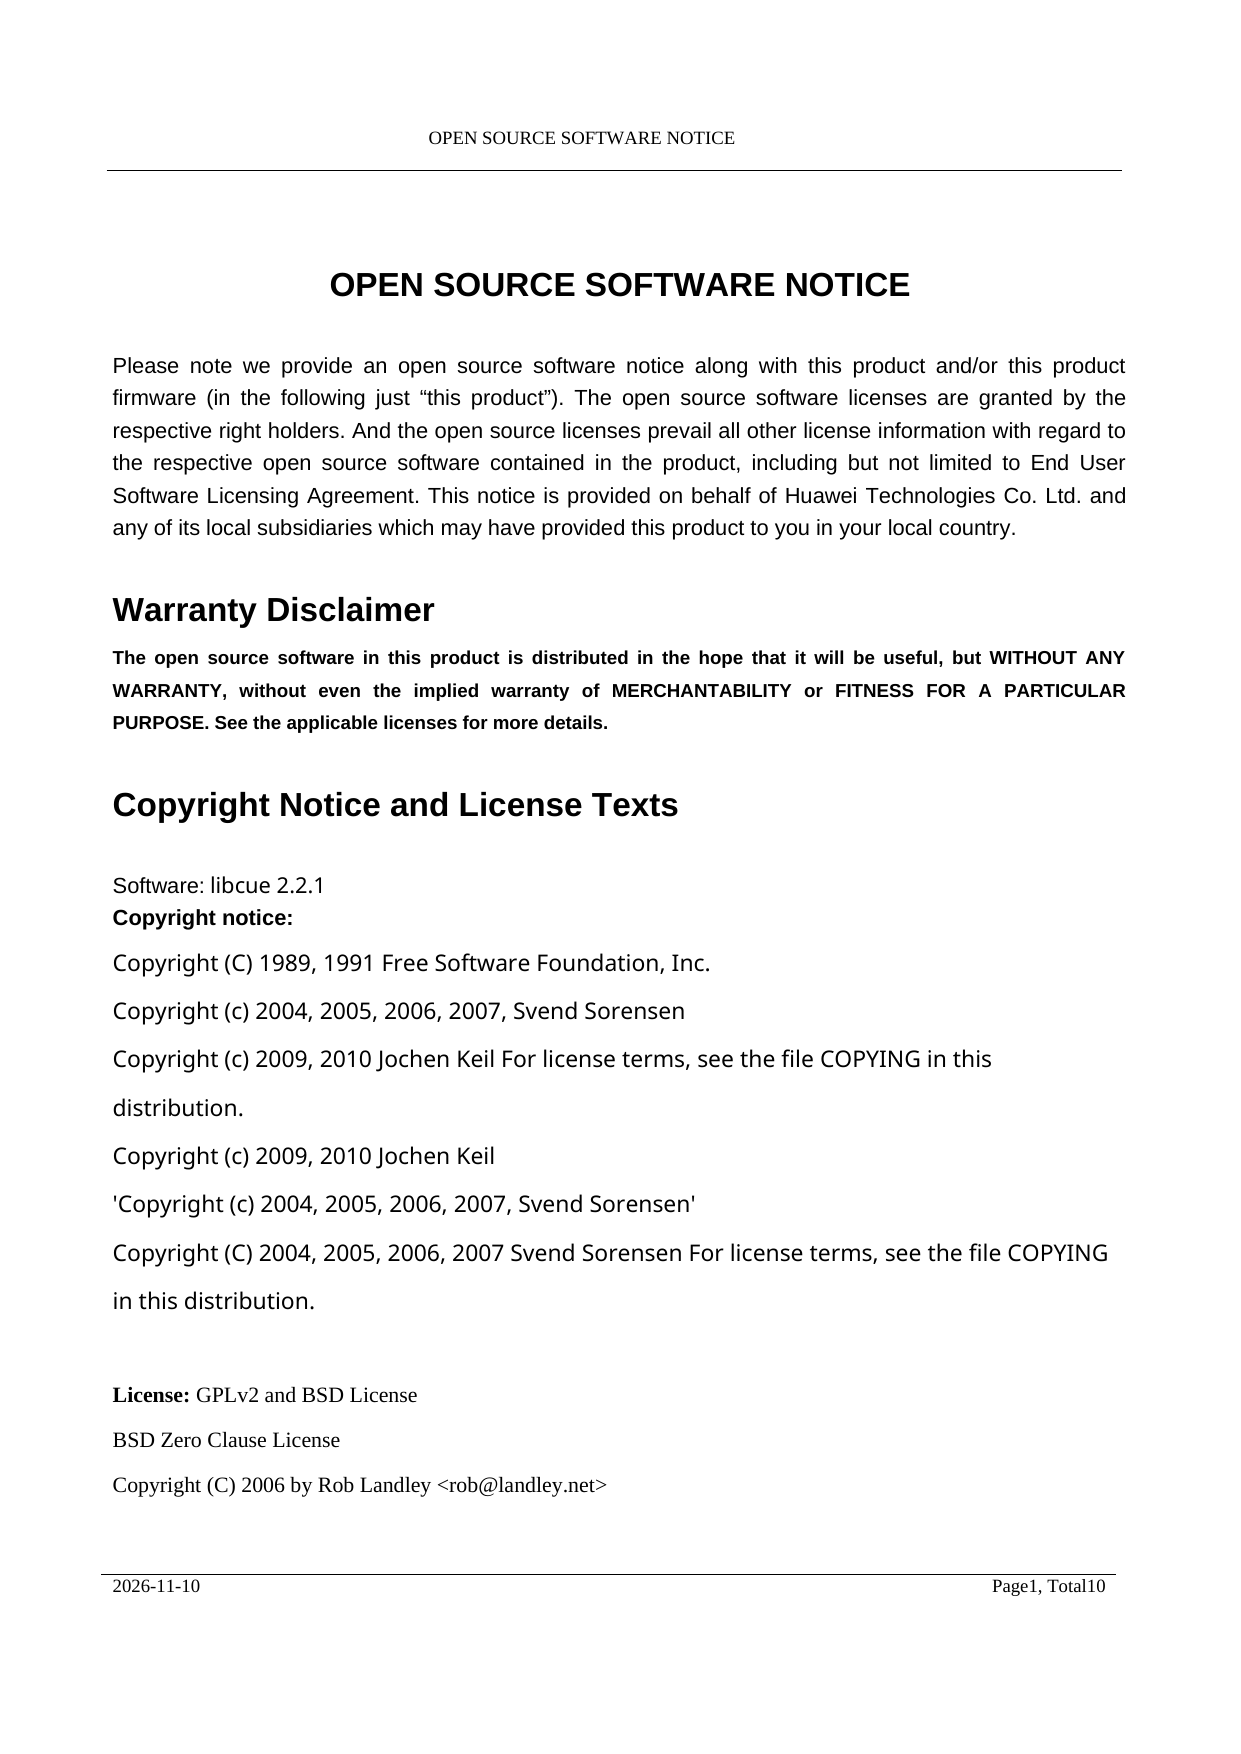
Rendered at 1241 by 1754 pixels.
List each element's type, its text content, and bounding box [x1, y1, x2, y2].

text OPEN SOURCE SOFTWARE NOTICE [112, 251, 1128, 316]
text Copyright notice: [112, 901, 1128, 934]
text Copyright (c) 2009, 2010 Jochen Keil [112, 1140, 1128, 1172]
text Copyright (C) 2006 by Rob Landley <rob@landley.net> [112, 1468, 1128, 1501]
text License: GPLv2 and BSD License [112, 1378, 1128, 1410]
text Copyright (c) 2004, 2005, 2006, 2007, Svend Sorensen [112, 995, 1128, 1027]
text Warranty Disclaimer [112, 576, 1128, 641]
text Please note we provide an open source software notice along with this product and/or this product firmware (in the following just “this product”). The open source software licenses are granted by the respective right holders. And the open source licenses prevail all other license information with regard to the respective open source software contained in the product, including but not limited to End User Software Licensing Agreement. This notice is provided on behalf of Huawei Technologies Co. Ltd. and any of its local subsidiaries which may have provided this product to you in your local country. [112, 349, 1128, 544]
text Copyright Notice and License Texts [112, 771, 1128, 836]
text The open source software in this product is distributed in the hope that it will be useful, but WITHOUT ANY WARRANTY, without even the implied warranty of MERCHANTABILITY or FITNESS FOR A PARTICULAR PURPOSE. See the applicable licenses for more details. [112, 641, 1128, 739]
text Software: libcue 2.2.1 [112, 869, 1128, 901]
text Copyright (c) 2009, 2010 Jochen Keil For license terms, see the file COPYING in this distribution. [112, 1043, 1128, 1124]
text Copyright (C) 2004, 2005, 2006, 2007 Svend Sorensen For license terms, see the file COPYING in this distribution. [112, 1236, 1128, 1317]
text Copyright (C) 1989, 1991 Free Software Foundation, Inc. [112, 947, 1128, 979]
text 'Copyright (c) 2004, 2005, 2006, 2007, Svend Sorensen' [112, 1188, 1128, 1220]
text BSD Zero Clause License [112, 1423, 1128, 1456]
